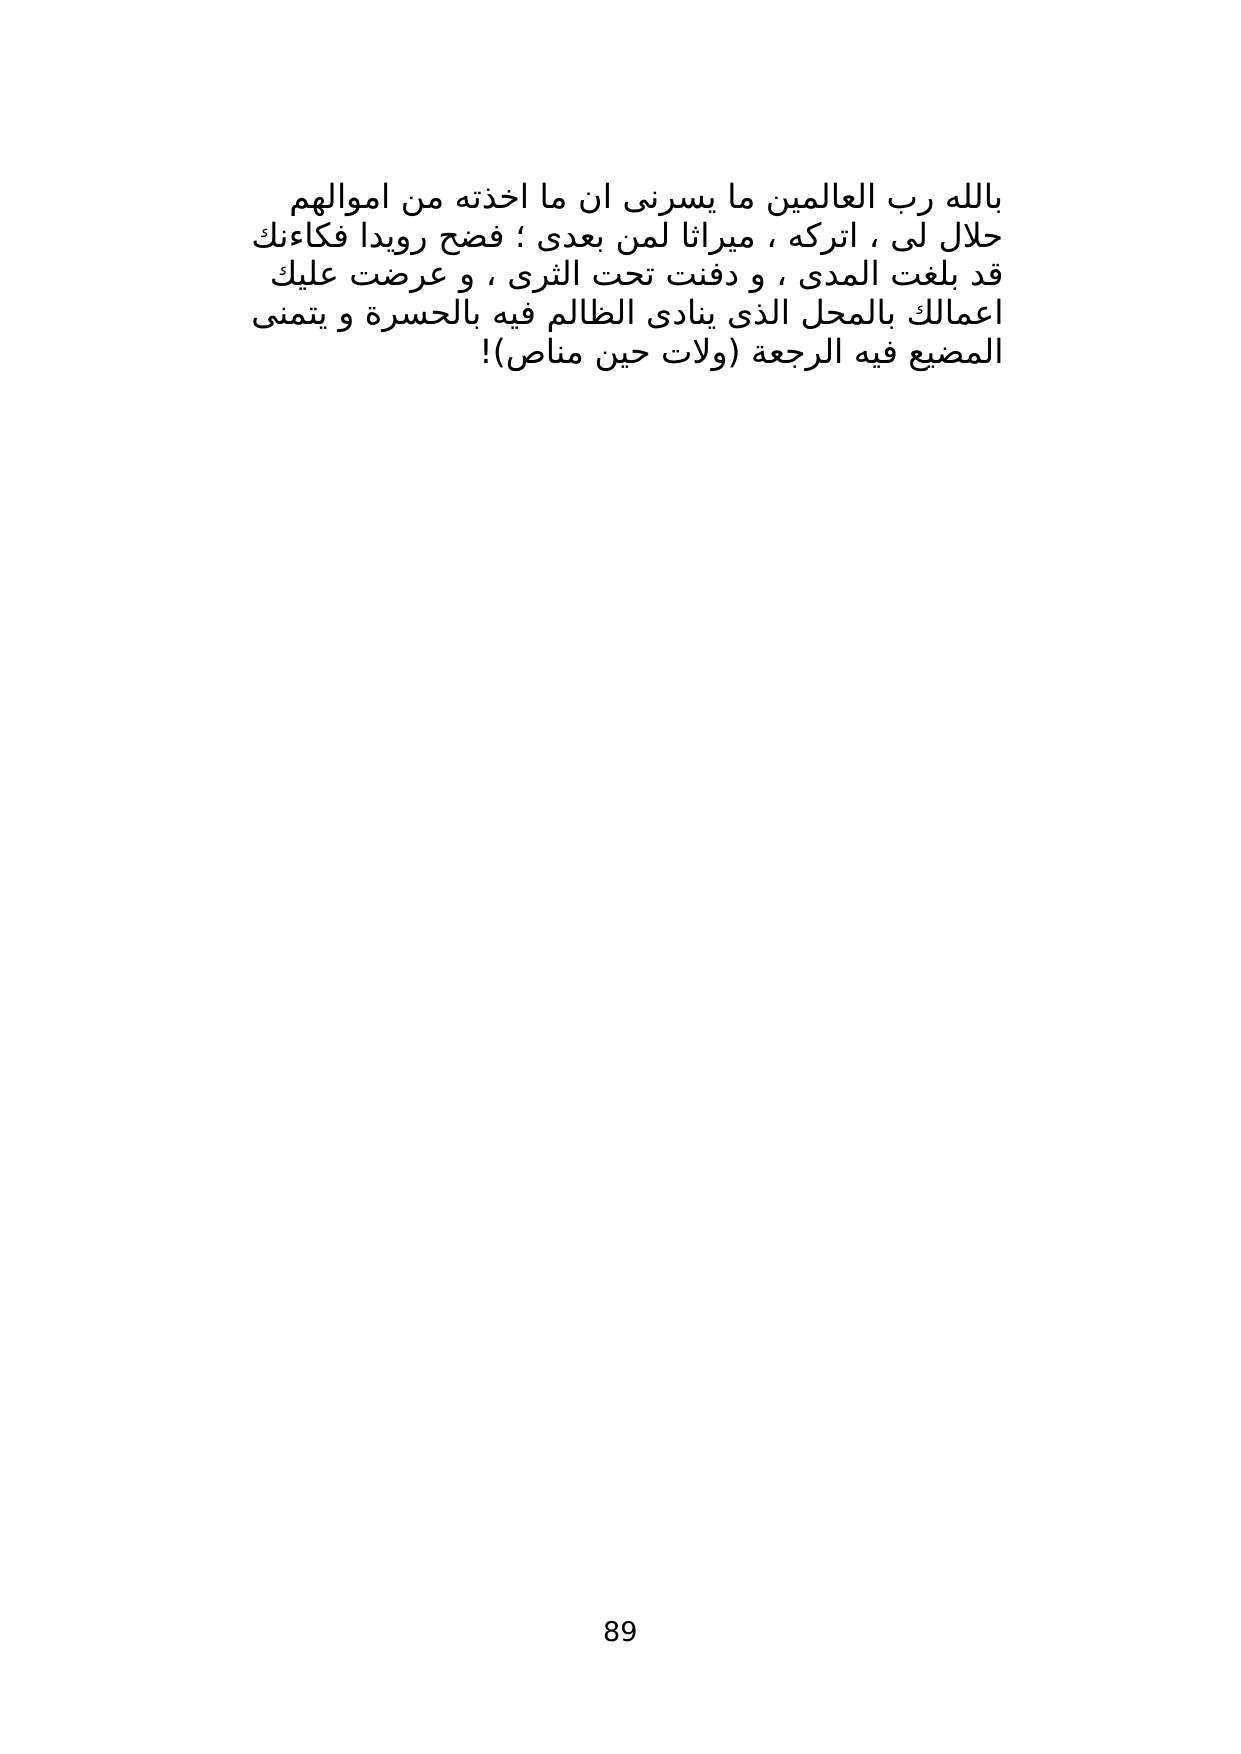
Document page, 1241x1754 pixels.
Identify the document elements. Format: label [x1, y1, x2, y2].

text [236, 177, 1004, 371]
